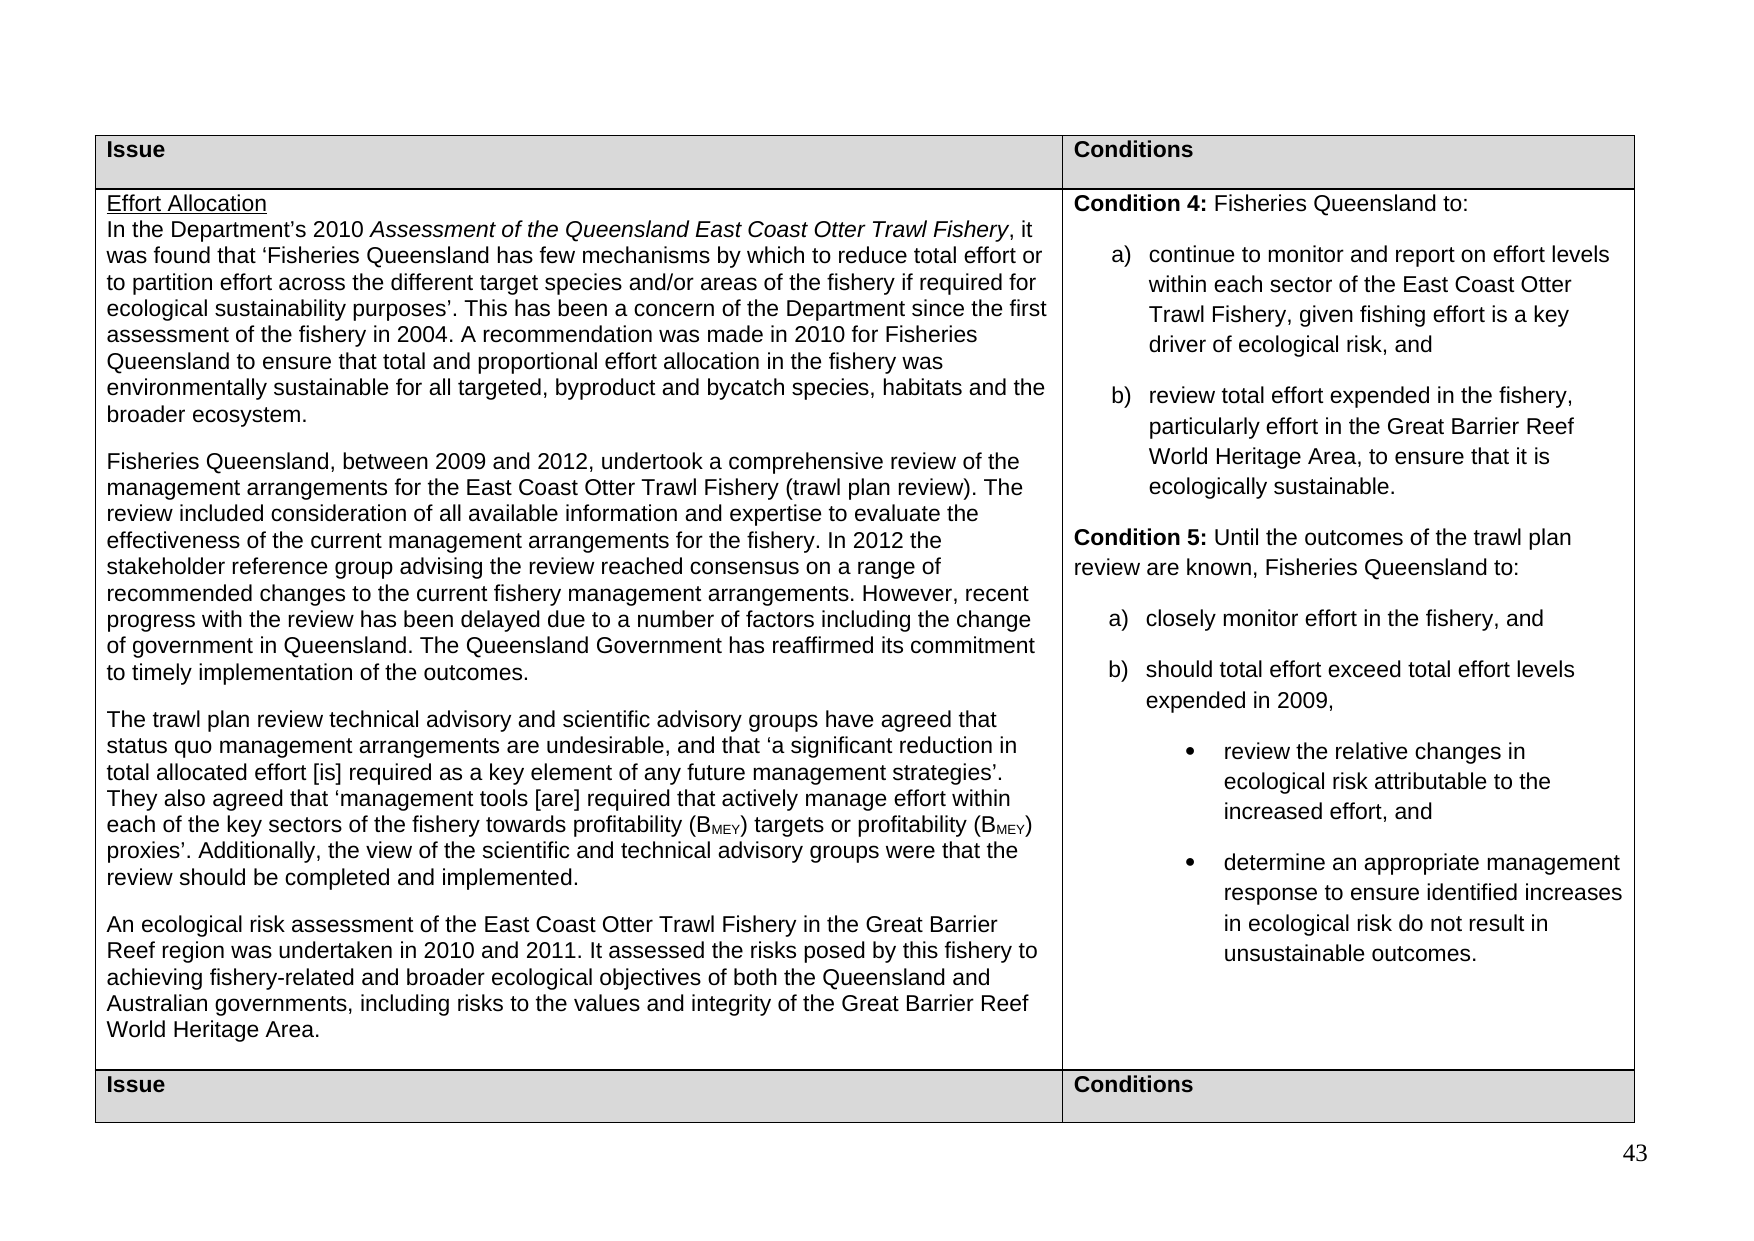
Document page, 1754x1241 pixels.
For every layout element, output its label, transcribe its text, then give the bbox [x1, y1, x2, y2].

table_header Conditions [1063, 1071, 1634, 1122]
table_header Issue [96, 1071, 1062, 1122]
table_header Effort Allocation In the Department’s 2010 Assessment of the Queensland East Coast Otter Trawl Fishery, it was found that ‘Fisheries Queensland has few mechanisms by which to reduce total effort or to partition effort across the different target species and/or areas of the fishery if required for ecological sustainability purposes’. This has been a concern of the Department since the first assessment of the fishery in 2004. A recommendation was made in 2010 for Fisheries Queensland to ensure that total and proportional effort allocation in the fishery was environmentally sustainable for all targeted, byproduct and bycatch species, habitats and the broader ecosystem. Fisheries Queensland, between 2009 and 2012, undertook a comprehensive review of the management arrangements for the East Coast Otter Trawl Fishery (trawl plan review). The review included consideration of all available information and expertise to evaluate the effectiveness of the current management arrangements for the fishery. In 2012 the stakeholder reference group advising the review reached consensus on a range of recommended changes to the current fishery management arrangements. However, recent progress with the review has been delayed due to a number of factors including the change of government in Queensland. The Queensland Government has reaffirmed its commitment to timely implementation of the outcomes. The trawl plan review technical advisory and scientific advisory groups have agreed that status quo management arrangements are undesirable, and that ‘a significant reduction in total allocated effort [is] required as a key element of any future management strategies’. They also agreed that ‘management tools [are] required that actively manage effort within each of the key sectors of the fishery towards profitability (BMEY) targets or profitability (BMEY) proxies’. Additionally, the view of the scientific and technical advisory groups were that the review should be completed and implemented. An ecological risk assessment of the East Coast Otter Trawl Fishery in the Great Barrier Reef region was undertaken in 2010 and 2011. It assessed the risks posed by this fishery to achieving fishery-related and broader ecological objectives of both the Queensland and Australian governments, including risks to the values and integrity of the Great Barrier Reef World Heritage Area. [96, 190, 1062, 1068]
table_header Issue [96, 136, 1062, 188]
table_header Conditions [1063, 136, 1634, 188]
table_header Condition 4: Fisheries Queensland to: continue to monitor and report on effort levels within each sector of the East Coast Otter Trawl Fishery, given fishing effort is a key driver of ecological risk, and review total effort expended in the fishery, particularly effort in the Great Barrier Reef World Heritage Area, to ensure that it is ecologically sustainable. Condition 5: Until the outcomes of the trawl plan review are known, Fisheries Queensland to: closely monitor effort in the fishery, and should total effort exceed total effort levels expended in 2009, review the relative changes in ecological risk attributable to the increased effort, and determine an appropriate management response to ensure identified increases in ecological risk do not result in unsustainable outcomes. [1063, 190, 1634, 1068]
